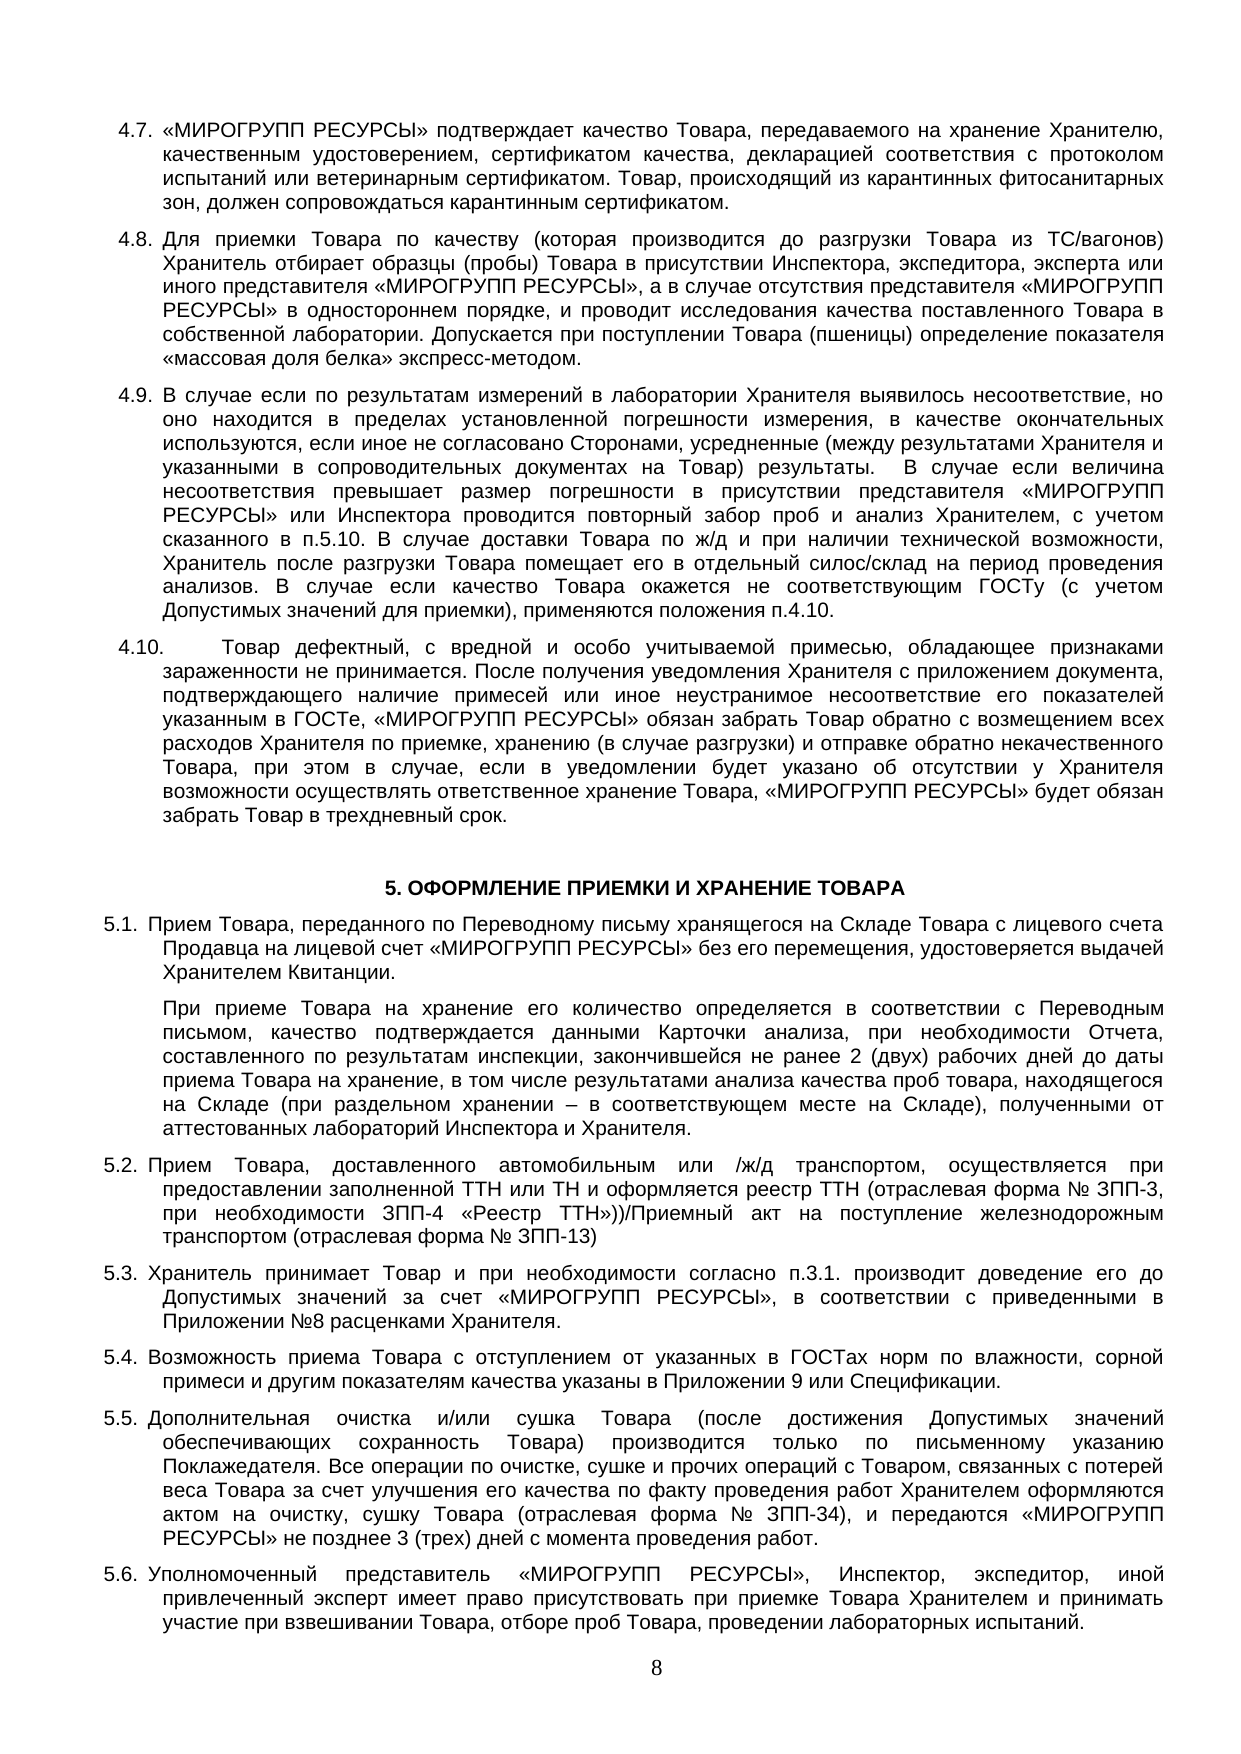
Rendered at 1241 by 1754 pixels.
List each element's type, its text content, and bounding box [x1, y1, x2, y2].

list Возможность приема Товара с отступлением от указанных в ГОСТах норм по влажности, сорной примеси и другим показателям качества указаны в Приложении 9 или Спецификации. [103, 1345, 1165, 1393]
list «МИРОГРУПП РЕСУРСЫ» подтверждает качество Товара, передаваемого на хранение Хранителю, качественным удостоверением, сертификатом качества, декларацией соответствия с протоколом испытаний или ветеринарным сертификатом. Товар, происходящий из карантинных фитосанитарных зон, должен сопровождаться карантинным сертификатом. [118, 118, 1165, 214]
list Уполномоченный представитель «МИРОГРУПП РЕСУРСЫ», Инспектор, экспедитор, иной привлеченный эксперт имеет право присутствовать при приемке Товара Хранителем и принимать участие при взвешивании Товара, отборе проб Товара, проведении лабораторных испытаний. [103, 1562, 1165, 1634]
list ОФОРМЛЕНИЕ ПРИЕМКИ И ХРАНЕНИЕ ТОВАРА [125, 875, 1165, 899]
list Дополнительная очистка и/или сушка Товара (после достижения Допустимых значений обеспечивающих сохранность Товара) производится только по письменному указанию Поклажедателя. Все операции по очистке, сушке и прочих операций с Товаром, связанных с потерей веса Товара за счет улучшения его качества по факту проведения работ Хранителем оформляются актом на очистку, сушку Товара (отраслевая форма № ЗПП-34), и передаются «МИРОГРУПП РЕСУРСЫ» не позднее 3 (трех) дней с момента проведения работ. [103, 1406, 1165, 1549]
list Товар дефектный, с вредной и особо учитываемой примесью, обладающее признаками зараженности не принимается. После получения уведомления Хранителя с приложением документа, подтверждающего наличие примесей или иное неустранимое несоответствие его показателей указанным в ГОСТе, «МИРОГРУПП РЕСУРСЫ» обязан забрать Товар обратно с возмещением всех расходов Хранителя по приемке, хранению (в случае разгрузки) и отправке обратно некачественного Товара, при этом в случае, если в уведомлении будет указано об отсутствии у Хранителя возможности осуществлять ответственное хранение Товара, «МИРОГРУПП РЕСУРСЫ» будет обязан забрать Товар в трехдневный срок. [118, 635, 1165, 826]
text При приеме Товара на хранение его количество определяется в соответствии с Переводным письмом, качество подтверждается данными Карточки анализа, при необходимости Отчета, составленного по результатам инспекции, закончившейся не ранее 2 (двух) рабочих дней до даты приема Товара на хранение, в том числе результатами анализа качества проб товара, находящегося на Складе (при раздельном хранении – в соответствующем месте на Складе), полученными от аттестованных лабораторий Инспектора и Хранителя. [162, 996, 1165, 1140]
list Прием Товара, переданного по Переводному письму хранящегося на Складе Товара с лицевого счета Продавца на лицевой счет «МИРОГРУПП РЕСУРСЫ» без его перемещения, удостоверяется выдачей Хранителем Квитанции. [103, 912, 1165, 984]
list Прием Товара, доставленного автомобильным или /ж/д транспортом, осуществляется при предоставлении заполненной ТТН или ТН и оформляется реестр ТТН (отраслевая форма № ЗПП-3, при необходимости ЗПП-4 «Реестр ТТН»))/Приемный акт на поступление железнодорожным транспортом (отраслевая форма № ЗПП-13) [103, 1152, 1165, 1248]
list Для приемки Товара по качеству (которая производится до разгрузки Товара из ТС/вагонов) Хранитель отбирает образцы (пробы) Товара в присутствии Инспектора, экспедитора, эксперта или иного представителя «МИРОГРУПП РЕСУРСЫ», а в случае отсутствия представителя «МИРОГРУПП РЕСУРСЫ» в одностороннем порядке, и проводит исследования качества поставленного Товара в собственной лаборатории. Допускается при поступлении Товара (пшеницы) определение показателя «массовая доля белка» экспресс-методом. [118, 226, 1165, 370]
list Хранитель принимает Товар и при необходимости согласно п.3.1. производит доведение его до Допустимых значений за счет «МИРОГРУПП РЕСУРСЫ», в соответствии с приведенными в Приложении №8 расценками Хранителя. [103, 1261, 1165, 1333]
list В случае если по результатам измерений в лаборатории Хранителя выявилось несоответствие, но оно находится в пределах установленной погрешности измерения, в качестве окончательных используются, если иное не согласовано Сторонами, усредненные (между результатами Хранителя и указанными в сопроводительных документах на Товар) результаты. В случае если величина несоответствия превышает размер погрешности в присутствии представителя «МИРОГРУПП РЕСУРСЫ» или Инспектора проводится повторный забор проб и анализ Хранителем, с учетом сказанного в п.5.10. В случае доставки Товара по ж/д и при наличии технической возможности, Хранитель после разгрузки Товара помещает его в отдельный силос/склад на период проведения анализов. В случае если качество Товара окажется не соответствующим ГОСТу (с учетом Допустимых значений для приемки), применяются положения п.4.10. [118, 383, 1165, 622]
